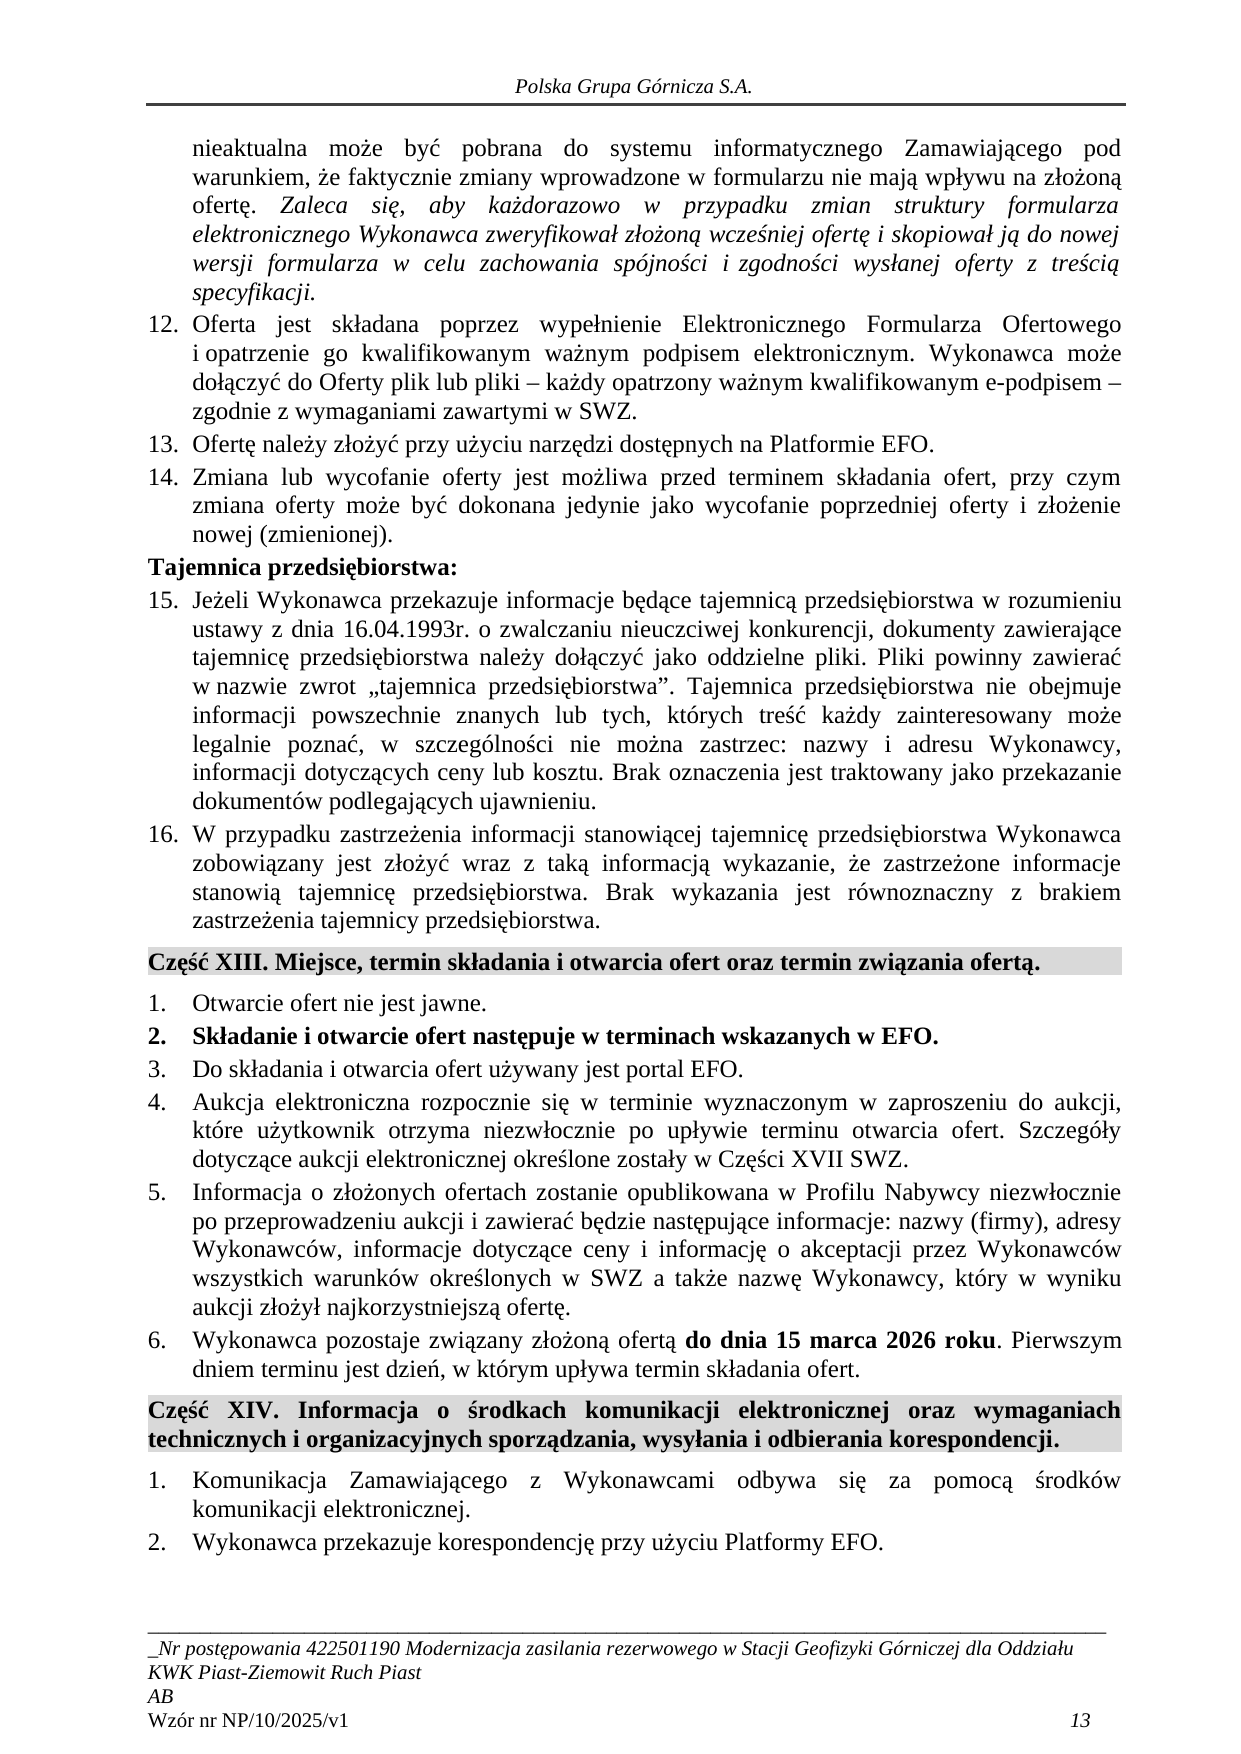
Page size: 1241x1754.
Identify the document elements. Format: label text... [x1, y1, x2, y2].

list Jeżeli Wykonawca przekazuje informacje będące tajemnicą przedsiębiorstwa w rozumieniu ustawy z dnia 16.04.1993r. o zwalczaniu nieuczciwej konkurencji, dokumenty zawierające tajemnicę przedsiębiorstwa należy dołączyć jako oddzielne pliki. Pliki powinny zawierać w nazwie zwrot „tajemnica przedsiębiorstwa”. Tajemnica przedsiębiorstwa nie obejmuje informacji powszechnie znanych lub tych, których treść każdy zainteresowany może legalnie poznać, w szczególności nie można zastrzec: nazwy i adresu Wykonawcy, informacji dotyczących ceny lub kosztu. Brak oznaczenia jest traktowany jako przekazanie dokumentów podlegających ujawnieniu. [148, 585, 1122, 815]
list Komunikacja Zamawiającego z Wykonawcami odbywa się za pomocą środków komunikacji elektronicznej. [148, 1465, 1122, 1522]
list Otwarcie ofert nie jest jawne. [148, 988, 1122, 1017]
list Informacja o złożonych ofertach zostanie opublikowana w Profilu Nabywcy niezwłocznie po przeprowadzeniu aukcji i zawierać będzie następujące informacje: nazwy (firmy), adresy Wykonawców, informacje dotyczące ceny i informację o akceptacji przez Wykonawców wszystkich warunków określonych w SWZ a także nazwę Wykonawcy, który w wyniku aukcji złożył najkorzystniejszą ofertę. [148, 1177, 1122, 1321]
subtitle Część XIV. Informacja o środkach komunikacji elektronicznej oraz wymaganiach technicznych i organizacyjnych sporządzania, wysyłania i odbierania korespondencji. [148, 1395, 1122, 1452]
list Zmiana lub wycofanie oferty jest możliwa przed terminem składania ofert, przy czym zmiana oferty może być dokonana jedynie jako wycofanie poprzedniej oferty i złożenie nowej (zmienionej). [148, 462, 1122, 548]
list Wykonawca pozostaje związany złożoną ofertą do dnia 15 marca 2026 roku. Pierwszym dniem terminu jest dzień, w którym upływa termin składania ofert. [148, 1325, 1122, 1382]
list Oferta jest składana poprzez wypełnienie Elektronicznego Formularza Ofertowego i opatrzenie go kwalifikowanym ważnym podpisem elektronicznym. Wykonawca może dołączyć do Oferty plik lub pliki – każdy opatrzony ważnym kwalifikowanym e-podpisem – zgodnie z wymaganiami zawartymi w SWZ. [148, 309, 1122, 424]
text Tajemnica przedsiębiorstwa: [148, 552, 1122, 581]
list W przypadku zastrzeżenia informacji stanowiącej tajemnicę przedsiębiorstwa Wykonawca zobowiązany jest złożyć wraz z taką informacją wykazanie, że zastrzeżone informacje stanowią tajemnicę przedsiębiorstwa. Brak wykazania jest równoznaczny z brakiem zastrzeżenia tajemnicy przedsiębiorstwa. [148, 819, 1122, 934]
list Ofertę należy złożyć przy użyciu narzędzi dostępnych na Platformie EFO. [148, 429, 1122, 457]
list Do składania i otwarcia ofert używany jest portal EFO. [148, 1054, 1122, 1082]
list Wykonawca przekazuje korespondencję przy użyciu Platformy EFO. [148, 1527, 1122, 1555]
subtitle Część XIII. Miejsce, termin składania i otwarcia ofert oraz termin związania ofertą. [148, 947, 1122, 975]
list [148, 133, 1122, 305]
list Składanie i otwarcie ofert następuje w terminach wskazanych w EFO. [148, 1021, 1122, 1049]
list Aukcja elektroniczna rozpocznie się w terminie wyznaczonym w zaproszeniu do aukcji, które użytkownik otrzyma niezwłocznie po upływie terminu otwarcia ofert. Szczegóły dotyczące aukcji elektronicznej określone zostały w Części XVII SWZ. [148, 1087, 1122, 1173]
